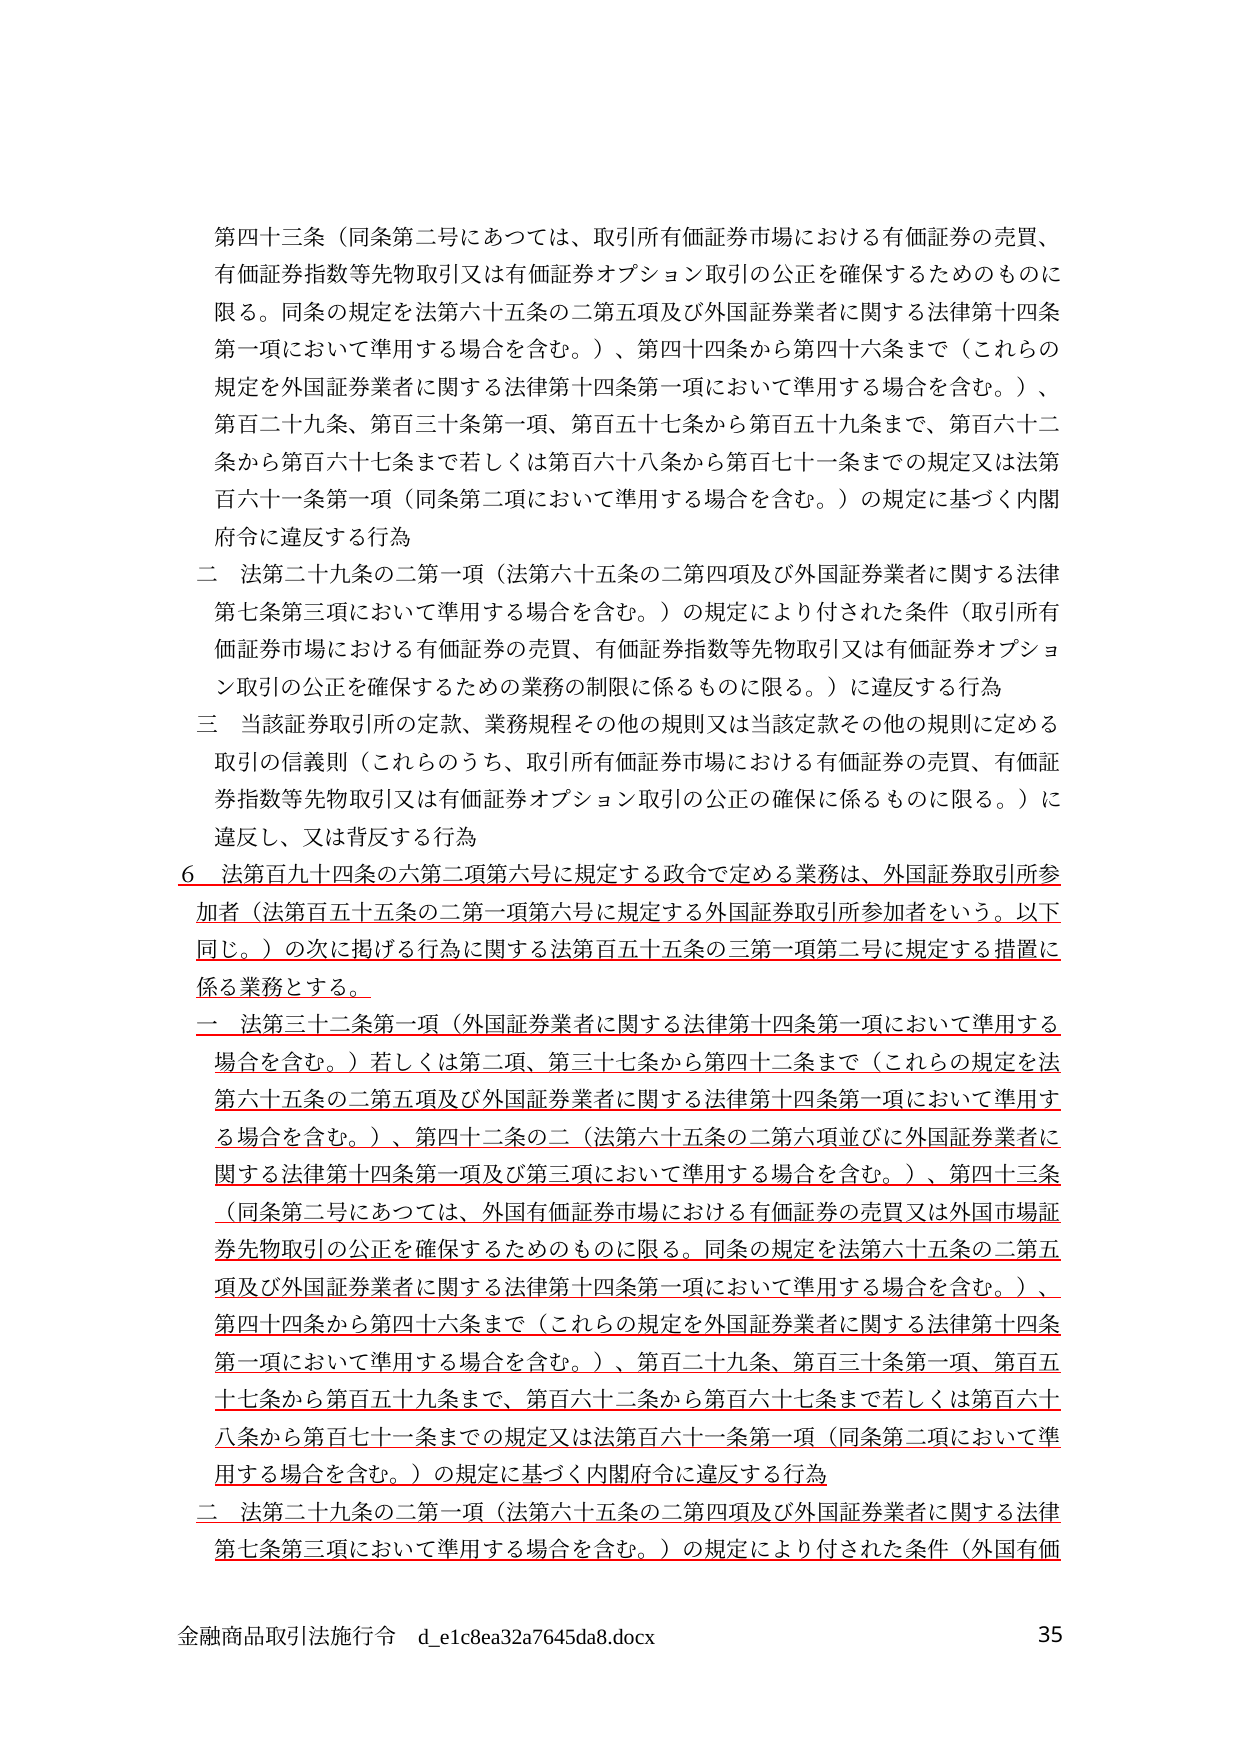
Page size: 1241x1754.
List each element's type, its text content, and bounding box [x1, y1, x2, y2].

text 二 法第二十九条の二第一項（法第六十五条の二第四項及び外国証券業者に関する法律第七条第三項において準用する場合を含む。）の規定により付された条件（取引所有価証券市場における有価証券の売買、有価証券指数等先物取引又は有価証券オプション取引の公正を確保するための業務の制限に係るものに限る。）に違反する行為 [196, 554, 1063, 704]
text ６ 法第百九十四条の六第二項第六号に規定する政令で定める業務は、外国証券取引所参加者（法第百五十五条の二第一項第六号に規定する外国証券取引所参加者をいう。以下同じ。）の次に掲げる行為に関する法第百五十五条の三第一項第二号に規定する措置に係る業務とする。 [177, 854, 1063, 1004]
text 三 当該証券取引所の定款、業務規程その他の規則又は当該定款その他の規則に定める取引の信義則（これらのうち、取引所有価証券市場における有価証券の売買、有価証券指数等先物取引又は有価証券オプション取引の公正の確保に係るものに限る。）に違反し、又は背反する行為 [196, 704, 1063, 854]
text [196, 217, 1063, 554]
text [196, 1492, 1063, 1567]
text 一 法第三十二条第一項（外国証券業者に関する法律第十四条第一項において準用する場合を含む。）若しくは第二項、第三十七条から第四十二条まで（これらの規定を法第六十五条の二第五項及び外国証券業者に関する法律第十四条第一項において準用する場合を含む。）、第四十二条の二（法第六十五条の二第六項並びに外国証券業者に関する法律第十四条第一項及び第三項において準用する場合を含む。）、第四十三条（同条第二号にあつては、外国有価証券市場における有価証券の売買又は外国市場証券先物取引の公正を確保するためのものに限る。同条の規定を法第六十五条の二第五項及び外国証券業者に関する法律第十四条第一項において準用する場合を含む。）、第四十四条から第四十六条まで（これらの規定を外国証券業者に関する法律第十四条第一項において準用する場合を含む。）、第百二十九条、第百三十条第一項、第百五十七条から第百五十九条まで、第百六十二条から第百六十七条まで若しくは第百六十八条から第百七十一条までの規定又は法第百六十一条第一項（同条第二項において準用する場合を含む。）の規定に基づく内閣府令に違反する行為 [196, 1004, 1063, 1492]
